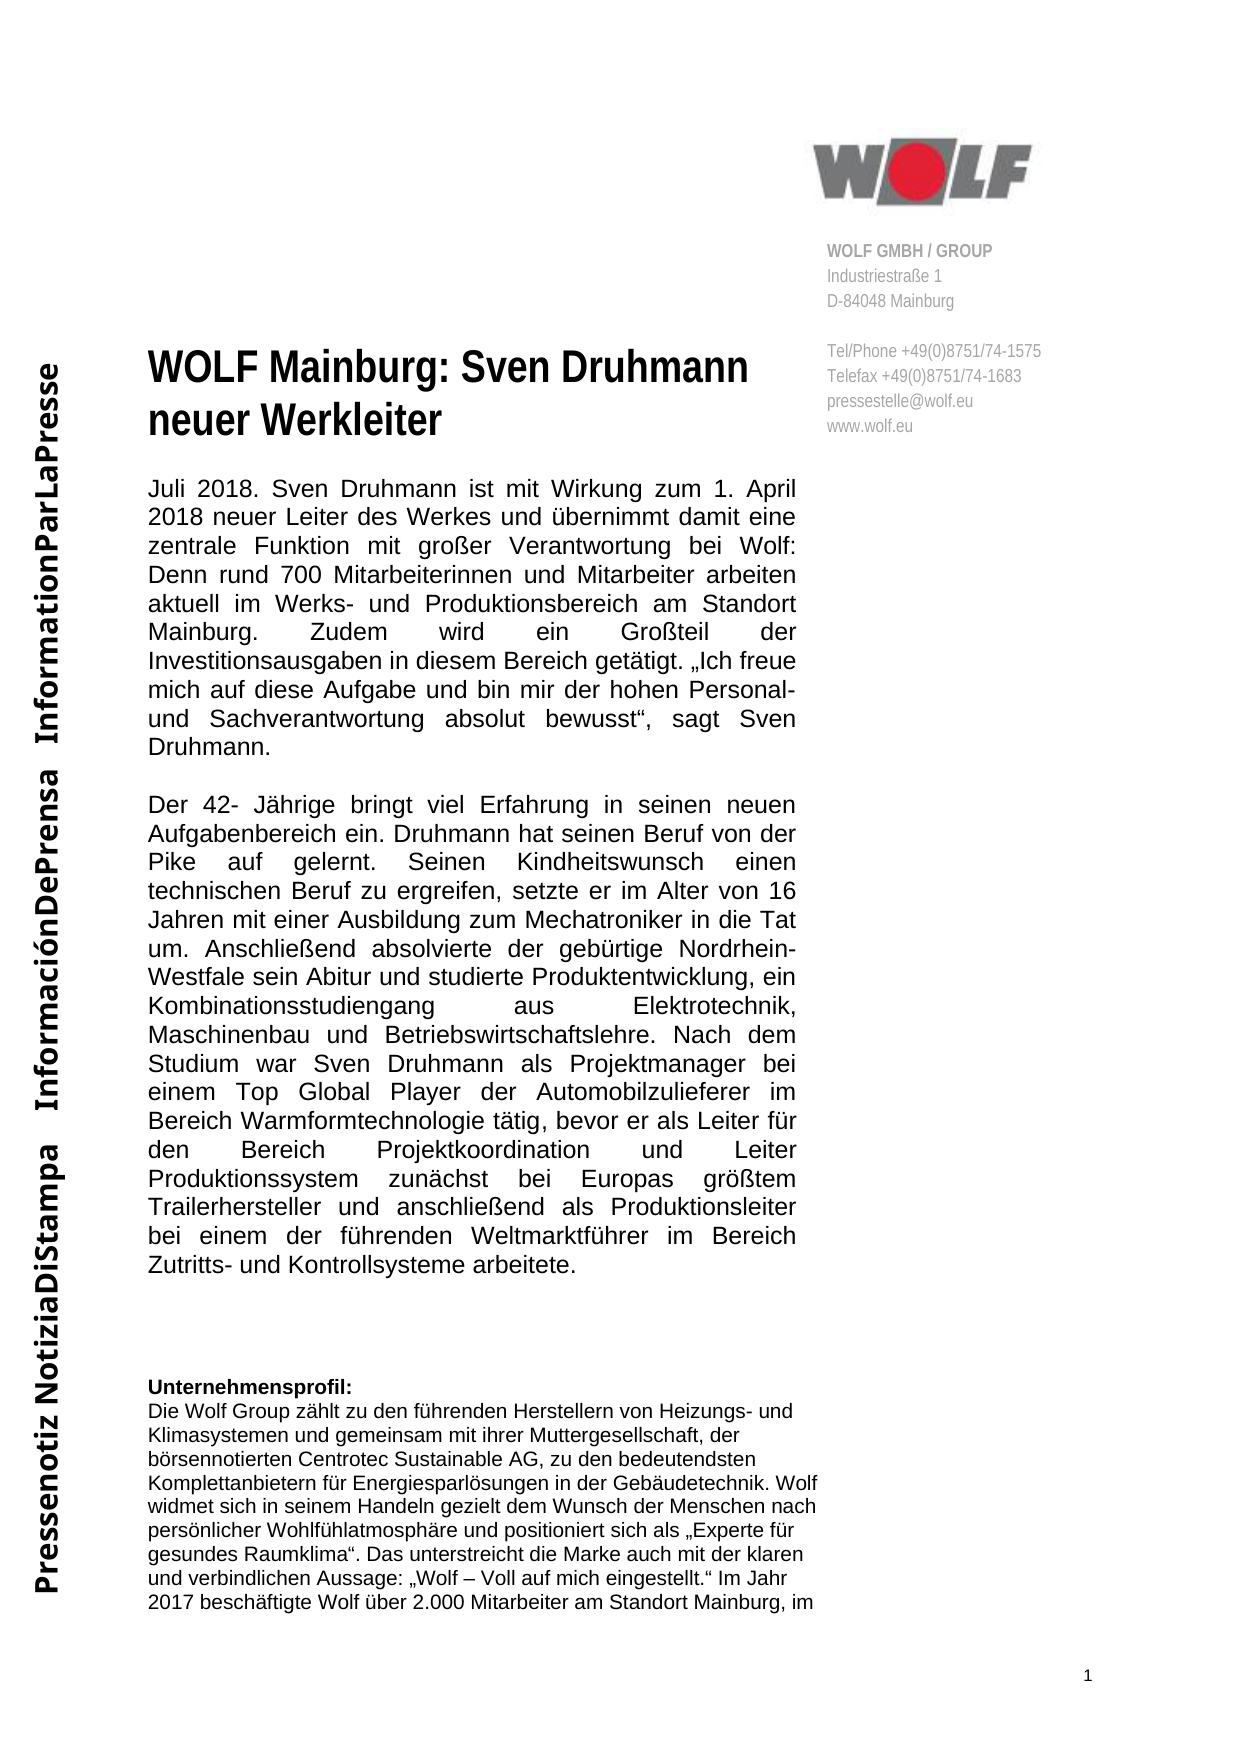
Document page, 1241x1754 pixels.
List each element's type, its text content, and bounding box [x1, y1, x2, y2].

picture [803, 128, 1044, 216]
text Der 42- Jährige bringt viel Erfahrung in seinen neuen Aufgabenbereich ein. Druhmann hat seinen Beruf von der Pike auf gelernt. Seinen Kindheitswunsch einen technischen Beruf zu ergreifen, setzte er im Alter von 16 Jahren mit einer Ausbildung zum Mechatroniker in die Tat um. Anschließend absolvierte der gebürtige Nordrhein-Westfale sein Abitur und studierte Produktentwicklung, ein Kombinationsstudiengang aus Elektrotechnik, Maschinenbau und Betriebswirtschaftslehre. Nach dem Studium war Sven Druhmann als Projektmanager bei einem Top Global Player der Automobilzulieferer im Bereich Warmformtechnologie tätig, bevor er als Leiter für den Bereich Projektkoordination und Leiter Produktionssystem zunächst bei Europas größtem Trailerhersteller und anschließend als Produktionsleiter bei einem der führenden Weltmarktführer im Bereich Zutritts- und Kontrollsysteme arbeitete. [148, 790, 797, 1279]
text neuer Werkleiter [148, 392, 974, 445]
text Juli 2018. Sven Druhmann ist mit Wirkung zum 1. April 2018 neuer Leiter des Werkes und übernimmt damit eine zentrale Funktion mit großer Verantwortung bei Wolf: Denn rund 700 Mitarbeiterinnen und Mitarbeiter arbeiten aktuell im Werks- und Produktionsbereich am Standort Mainburg. Zudem wird ein Großteil der Investitionsausgaben in diesem Bereich getätigt. „Ich freue mich auf diese Aufgabe und bin mir der hohen Personal- und Sachverantwortung absolut bewusst“, sagt Sven Druhmann. [148, 474, 797, 761]
text Unternehmensprofil: [148, 1374, 1092, 1398]
text WOLF Mainburg: Sven Druhmann [148, 340, 974, 392]
